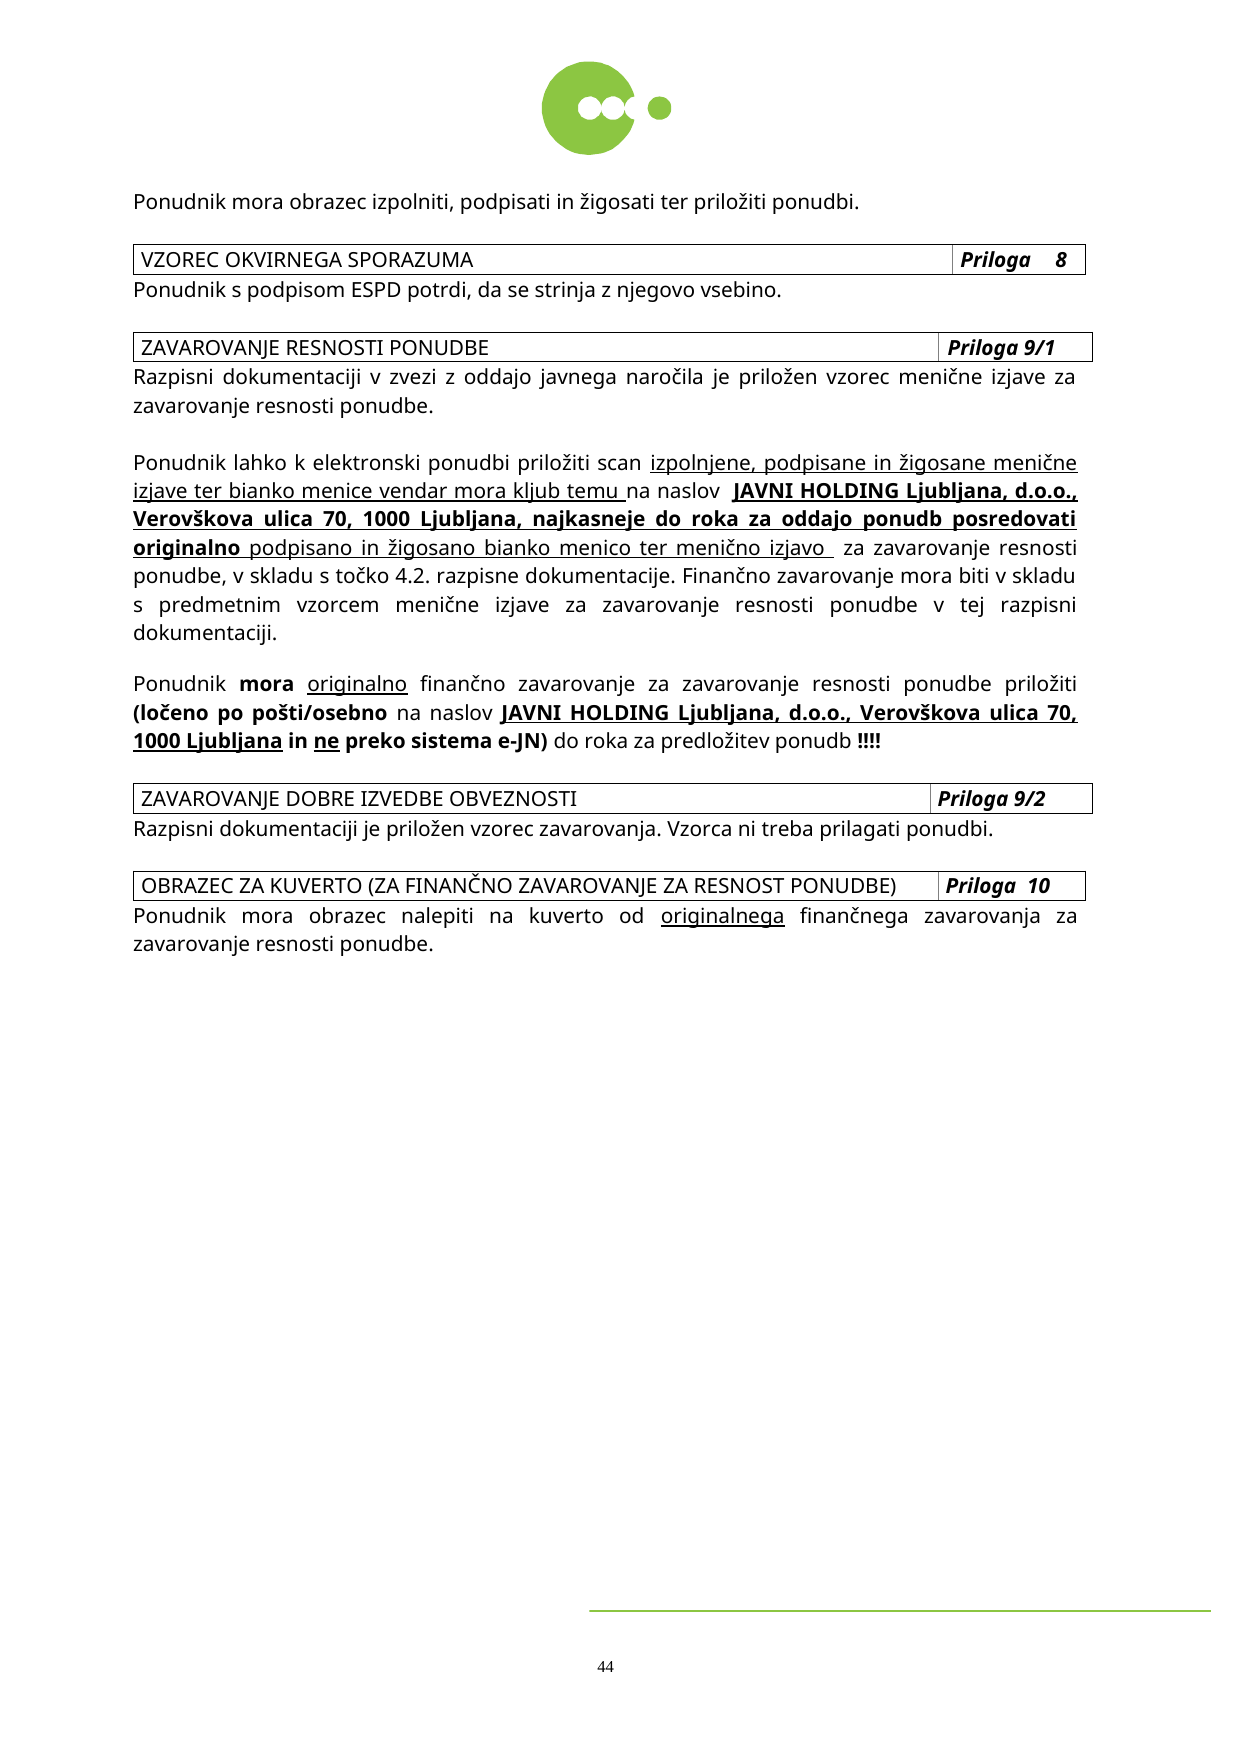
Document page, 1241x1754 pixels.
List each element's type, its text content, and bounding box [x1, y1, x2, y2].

table_header ZAVAROVANJE DOBRE IZVEDBE OBVEZNOSTI [134, 784, 930, 813]
text Ponudnik mora obrazec nalepiti na kuverto od originalnega finančnega zavarovanja za zavarovanje resnosti ponudbe. [133, 901, 1078, 958]
table_header Priloga [953, 245, 1048, 274]
text Ponudnik mora obrazec izpolniti, podpisati in žigosati ter priložiti ponudbi. [133, 187, 1078, 216]
table_header Priloga 10 [939, 872, 1085, 900]
text Ponudnik s podpisom ESPD potrdi, da se strinja z njegovo vsebino. [133, 275, 1078, 303]
table_header VZOREC OKVIRNEGA SPORAZUMA [134, 245, 952, 274]
table_header 8 [1048, 245, 1085, 274]
table_header ZAVAROVANJE RESNOSTI PONUDBE [134, 333, 938, 361]
table_header Priloga 9/1 [939, 333, 1092, 361]
text Razpisni dokumentaciji je priložen vzorec zavarovanja. Vzorca ni treba prilagati ponudbi. [133, 814, 1078, 842]
text Razpisni dokumentaciji v zvezi z oddajo javnega naročila je priložen vzorec menične izjave za zavarovanje resnosti ponudbe. [133, 362, 1078, 419]
text Ponudnik mora originalno finančno zavarovanje za zavarovanje resnosti ponudbe priložiti (ločeno po pošti/osebno na naslov JAVNI HOLDING Ljubljana, d.o.o., Verovškova ulica 70, 1000 Ljubljana in ne preko sistema e-JN) do roka za predložitev ponudb !!!! [133, 669, 1078, 755]
text Ponudnik lahko k elektronski ponudbi priložiti scan izpolnjene, podpisane in žigosane menične izjave ter bianko menice vendar mora kljub temu na naslov JAVNI HOLDING Ljubljana, d.o.o., Verovškova ulica 70, 1000 Ljubljana, najkasneje do roka za oddajo ponudb posredovati originalno podpisano in žigosano bianko menico ter menično izjavo za zavarovanje resnosti ponudbe, v skladu s točko 4.2. razpisne dokumentacije. Finančno zavarovanje mora biti v skladu s predmetnim vzorcem menične izjave za zavarovanje resnosti ponudbe v tej razpisni dokumentaciji. [133, 448, 1078, 647]
table_header Priloga 9/2 [931, 784, 1092, 813]
table_header OBRAZEC ZA KUVERTO (ZA FINANČNO ZAVAROVANJE ZA RESNOST PONUDBE) [134, 872, 938, 900]
